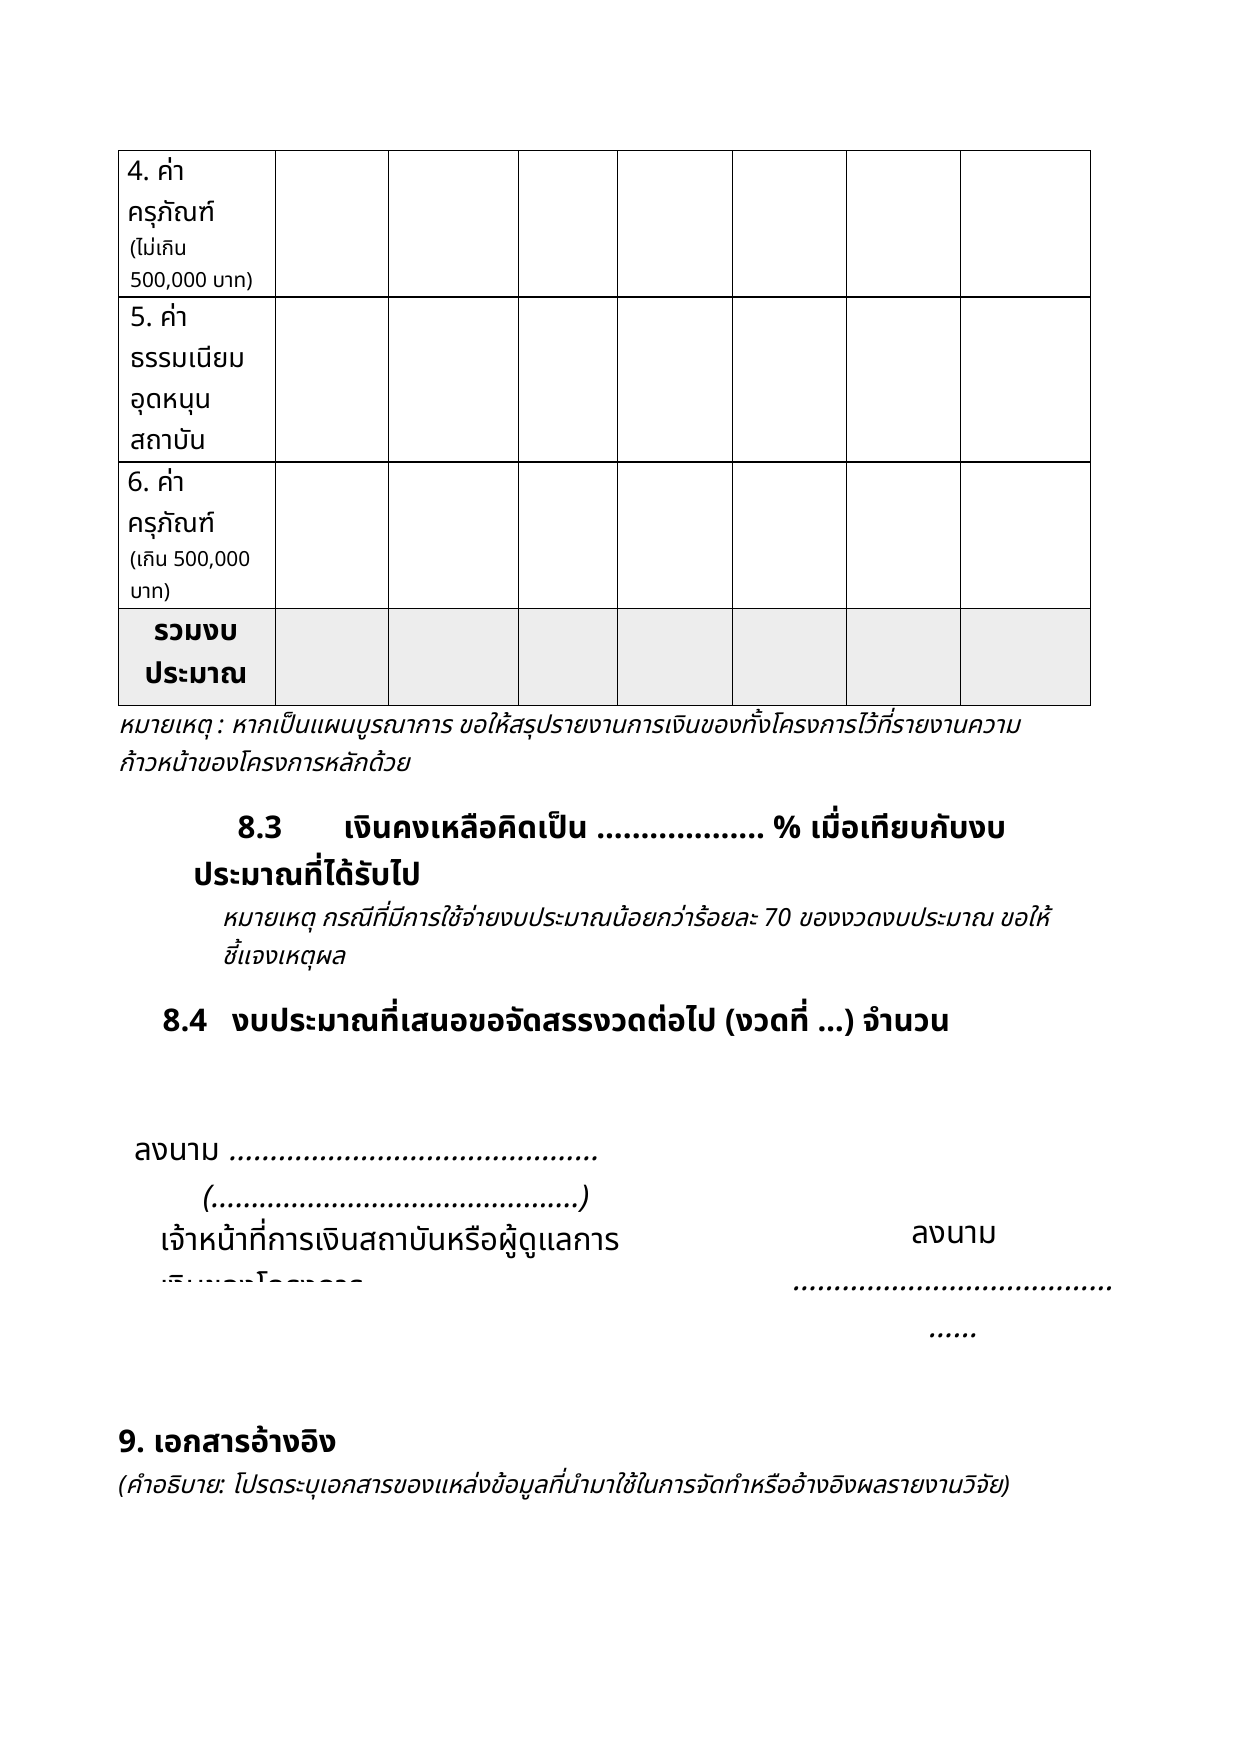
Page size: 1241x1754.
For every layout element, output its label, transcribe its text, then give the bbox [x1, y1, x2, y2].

table_cell [276, 151, 388, 296]
table_cell [389, 151, 518, 296]
table_cell [389, 298, 518, 461]
table_cell [961, 151, 1090, 296]
table_cell [519, 463, 617, 608]
table_cell [618, 609, 732, 705]
table_cell [847, 151, 960, 296]
table_cell [847, 463, 960, 608]
text 8.4 งบประมาณที่เสนอขอจัดสรรงวดต่อไป (งวดที่ …) จำนวน ................................ บาท [162, 998, 1090, 1093]
table_cell รวมงบประมาณ [119, 609, 275, 705]
table_cell [519, 298, 617, 461]
table_cell [961, 609, 1090, 705]
table_cell [847, 609, 960, 705]
table_cell 5. ค่าธรรมเนียมอุดหนุนสถาบัน [119, 298, 275, 461]
text 9. เอกสารอ้างอิง [118, 1419, 1090, 1467]
table_cell 4. ค่าครุภัณฑ์ (ไม่เกิน 500,000 บาท) [119, 151, 275, 296]
table_cell [618, 463, 732, 608]
text (คำอธิบาย: โปรดระบุเอกสารของแหล่งข้อมูลที่นำมาใช้ในการจัดทำหรืออ้างอิงผลรายงานวิจัย) [118, 1467, 1090, 1505]
table_cell [618, 151, 732, 296]
text 8.3 เงินคงเหลือคิดเป็น ................... % เมื่อเทียบกับงบประมาณที่ได้รับไป [193, 805, 1090, 900]
table_cell [276, 463, 388, 608]
table_cell [733, 151, 846, 296]
table_cell [733, 298, 846, 461]
table_cell [733, 463, 846, 608]
table_cell [733, 609, 846, 705]
table_cell [389, 609, 518, 705]
table_cell [847, 298, 960, 461]
table_cell [276, 609, 388, 705]
table_cell [961, 298, 1090, 461]
table_cell [389, 463, 518, 608]
table_cell [618, 298, 732, 461]
table_cell [961, 463, 1090, 608]
table_cell [519, 609, 617, 705]
table_cell [519, 151, 617, 296]
table_cell 6. ค่าครุภัณฑ์ (เกิน 500,000 บาท) [119, 463, 275, 608]
table_cell [276, 298, 388, 461]
text หมายเหตุ กรณีที่มีการใช้จ่ายงบประมาณน้อยกว่าร้อยละ 70 ของงวดงบประมาณ ขอให้ชี้แจงเหตุผล [222, 900, 1090, 976]
text หมายเหตุ : หากเป็นแผนบูรณาการ ขอให้สรุปรายงานการเงินของทั้งโครงการไว้ที่รายงานความก้าวหน้าของโครงการหลักด้วย [118, 706, 1090, 782]
